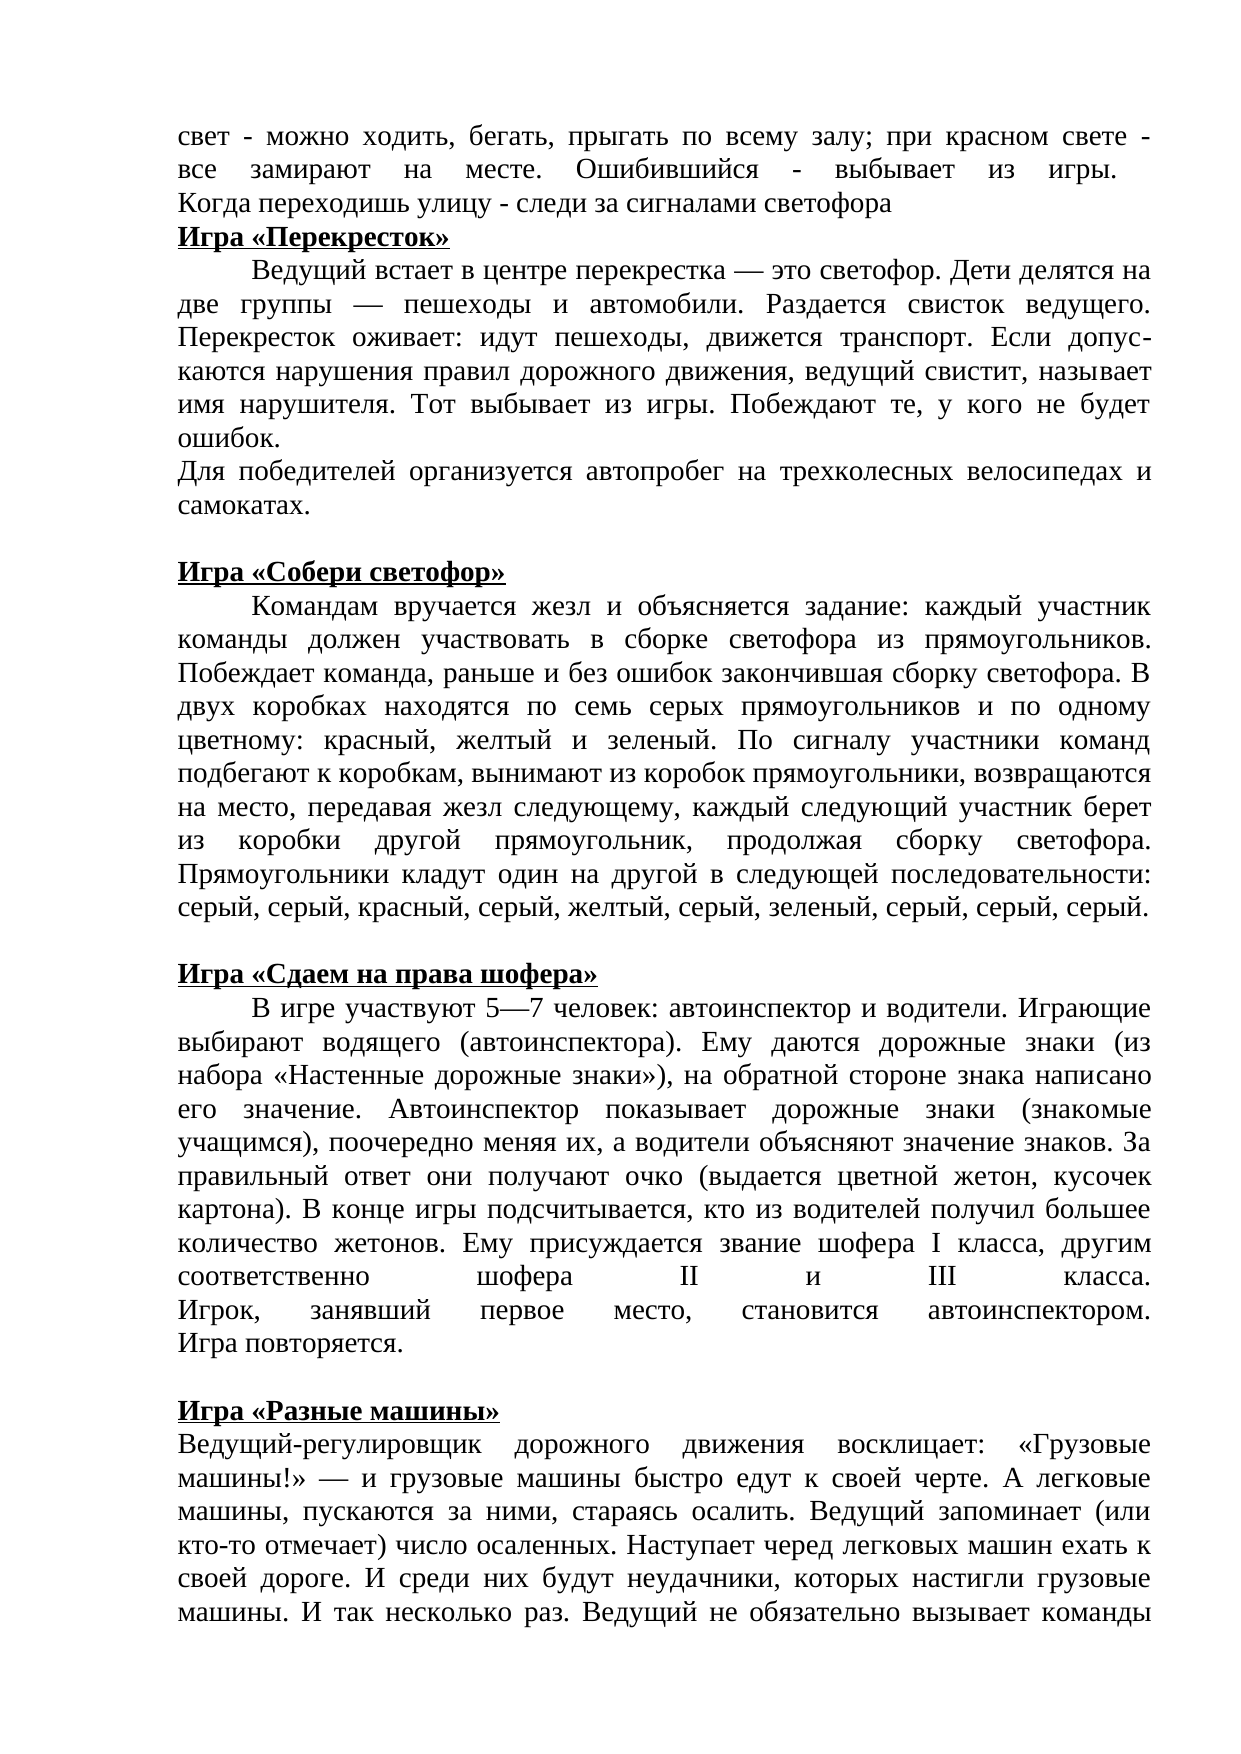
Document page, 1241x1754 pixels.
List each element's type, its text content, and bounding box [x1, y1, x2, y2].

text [177, 118, 1152, 219]
text В игре участвуют 5—7 человек: автоинспектор и водители. Играющие выбирают водящего (автоинспектора). Ему даются дорожные знаки (из набора «Настенные дорожные знаки»), на обратной стороне знака написано его значение. Автоинспектор показывает дорожные знаки (знакомые учащимся), поочередно меняя их, а водители объясняют значение знаков. За правильный ответ они получают очко (выдается цветной жетон, кусочек картона). В конце игры подсчитывается, кто из водителей получил большее количество жетонов. Ему присуждается звание шофера I класса, другим соответственно шофера II и III класса. Игрок, занявший первое место, становится автоинспектором. Игра повторяется. [177, 990, 1152, 1359]
text Игра «Сдаем на права шофера» [177, 957, 1152, 990]
text Игра «Разные машины» [177, 1393, 1152, 1426]
text Игра «Собери светофор» [177, 554, 1152, 588]
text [177, 1426, 1152, 1627]
text Ведущий встает в центре перекрестка — это светофор. Дети делятся на две группы — пешеходы и автомобили. Раздается свисток ведущего. Перекресток оживает: идут пешеходы, движется транспорт. Если допускаются нарушения правил дорожного движения, ведущий свистит, называет имя нарушителя. Тот выбывает из игры. Побеждают те, у кого не будет ошибок. Для победителей организуется автопробег на трехколесных велосипедах и самокатах. [177, 252, 1152, 521]
text Командам вручается жезл и объясняется задание: каждый участник команды должен участвовать в сборке светофора из прямоугольников. Побеждает команда, раньше и без ошибок закончившая сборку светофора. В двух коробках находятся по семь серых прямоугольников и по одному цветному: красный, желтый и зеленый. По сигналу участники команд подбегают к коробкам, вынимают из коробок прямоугольники, возвращаются на место, передавая жезл следующему, каждый следующий участник берет из коробки другой прямоугольник, продолжая сборку светофора. Прямоугольники кладут один на другой в следующей последовательности: серый, серый, красный, серый, желтый, серый, зеленый, серый, серый, серый. [177, 588, 1152, 923]
text Игра «Перекресток» [177, 219, 1152, 252]
